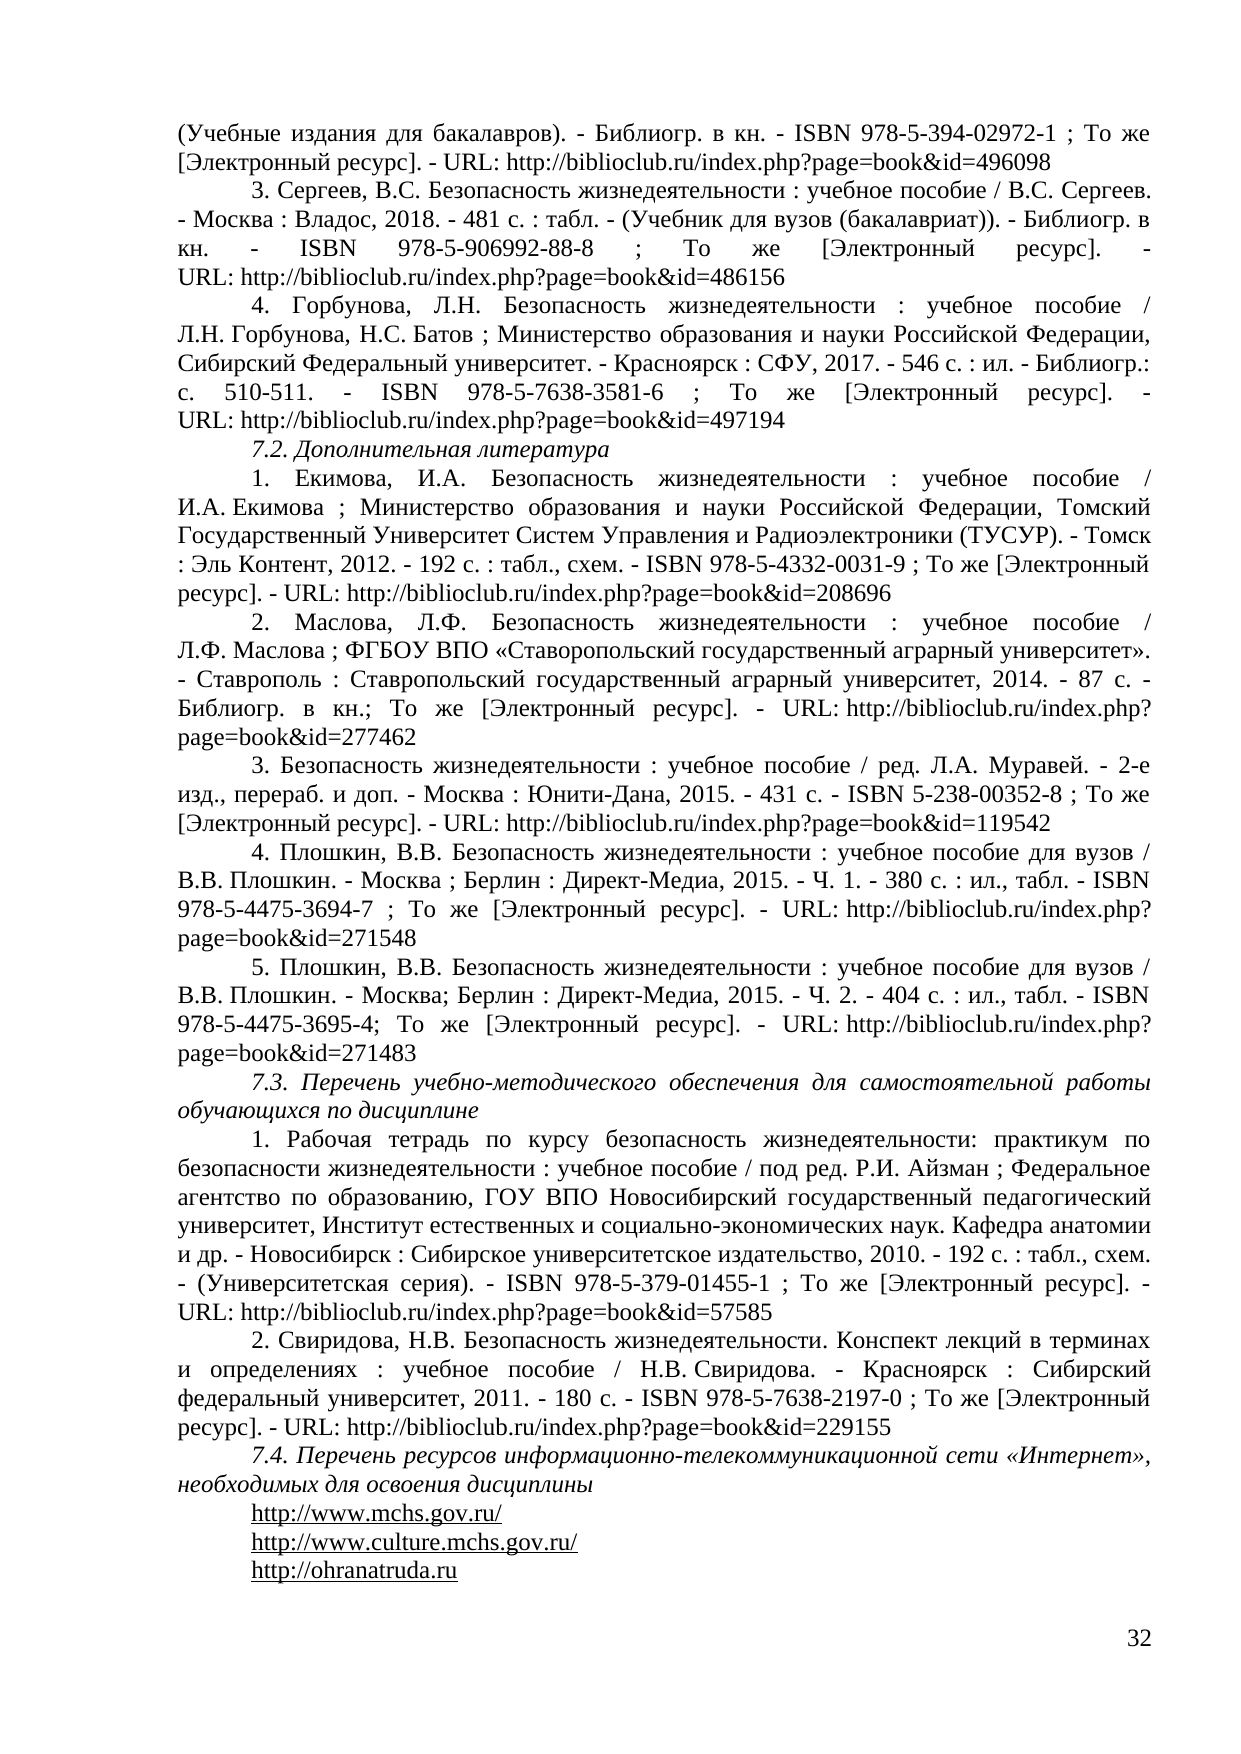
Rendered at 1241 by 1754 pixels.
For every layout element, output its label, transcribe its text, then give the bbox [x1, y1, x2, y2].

text 7.4. Перечень ресурсов информационно-телекоммуникационной сети «Интернет», необходимых для освоения дисциплины [177, 1441, 1152, 1498]
text http://ohranatruda.ru [177, 1556, 1152, 1584]
text 1. Екимова, И.А. Безопасность жизнедеятельности : учебное пособие / И.А. Екимова ; Министерство образования и науки Российской Федерации, Томский Государственный Университет Систем Управления и Радиоэлектроники (ТУСУР). - Томск : Эль Контент, 2012. - 192 с. : табл., схем. - ISBN 978-5-4332-0031-9 ; То же [Электронный ресурс]. - URL: http://biblioclub.ru/index.php?page=book&id=208696 [177, 463, 1152, 607]
text 5. Плошкин, В.В. Безопасность жизнедеятельности : учебное пособие для вузов / В.В. Плошкин. - Москва; Берлин : Директ-Медиа, 2015. - Ч. 2. - 404 с. : ил., табл. - ISBN 978-5-4475-3695-4; То же [Электронный ресурс]. - URL: http://biblioclub.ru/index.php?page=book&id=271483 [177, 952, 1152, 1067]
text 7.3. Перечень учебно-методического обеспечения для самостоятельной работы обучающихся по дисциплине [177, 1067, 1152, 1124]
text http://www.culture.mchs.gov.ru/ [177, 1527, 1152, 1556]
text 1. Рабочая тетрадь по курсу безопасность жизнедеятельности: практикум по безопасности жизнедеятельности : учебное пособие / под ред. Р.И. Айзман ; Федеральное агентство по образованию, ГОУ ВПО Новосибирский государственный педагогический университет, Институт естественных и социально-экономических наук. Кафедра анатомии и др. - Новосибирск : Сибирское университетское издательство, 2010. - 192 с. : табл., схем. - (Университетская серия). - ISBN 978-5-379-01455-1 ; То же [Электронный ресурс]. - URL: http://biblioclub.ru/index.php?page=book&id=57585 [177, 1124, 1152, 1326]
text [177, 118, 1152, 176]
text 3. Сергеев, В.С. Безопасность жизнедеятельности : учебное пособие / В.С. Сергеев. - Москва : Владос, 2018. - 481 с. : табл. - (Учебник для вузов (бакалавриат)). - Библиогр. в кн. - ISBN 978-5-906992-88-8 ; То же [Электронный ресурс]. - URL: http://biblioclub.ru/index.php?page=book&id=486156 [177, 176, 1152, 291]
text 4. Горбунова, Л.Н. Безопасность жизнедеятельности : учебное пособие / Л.Н. Горбунова, Н.С. Батов ; Министерство образования и науки Российской Федерации, Сибирский Федеральный университет. - Красноярск : СФУ, 2017. - 546 с. : ил. - Библиогр.: с. 510-511. - ISBN 978-5-7638-3581-6 ; То же [Электронный ресурс]. - URL: http://biblioclub.ru/index.php?page=book&id=497194 [177, 291, 1152, 434]
text 2. Маслова, Л.Ф. Безопасность жизнедеятельности : учебное пособие / Л.Ф. Маслова ; ФГБОУ ВПО «Ставоропольский государственный аграрный университет». - Ставрополь : Ставропольский государственный аграрный университет, 2014. - 87 с. - Библиогр. в кн.; То же [Электронный ресурс]. - URL: http://biblioclub.ru/index.php?page=book&id=277462 [177, 607, 1152, 751]
text http://www.mchs.gov.ru/ [177, 1498, 1152, 1527]
text 3. Безопасность жизнедеятельности : учебное пособие / ред. Л.А. Муравей. - 2-е изд., перераб. и доп. - Москва : Юнити-Дана, 2015. - 431 с. - ISBN 5-238-00352-8 ; То же [Электронный ресурс]. - URL: http://biblioclub.ru/index.php?page=book&id=119542 [177, 751, 1152, 837]
text 2. Свиридова, Н.В. Безопасность жизнедеятельности. Конспект лекций в терминах и определениях : учебное пособие / Н.В. Свиридова. - Красноярск : Сибирский федеральный университет, 2011. - 180 с. - ISBN 978-5-7638-2197-0 ; То же [Электронный ресурс]. - URL: http://biblioclub.ru/index.php?page=book&id=229155 [177, 1326, 1152, 1441]
text 7.2. Дополнительная литература [177, 434, 1152, 463]
text 4. Плошкин, В.В. Безопасность жизнедеятельности : учебное пособие для вузов / В.В. Плошкин. - Москва ; Берлин : Директ-Медиа, 2015. - Ч. 1. - 380 с. : ил., табл. - ISBN 978-5-4475-3694-7 ; То же [Электронный ресурс]. - URL: http://biblioclub.ru/index.php?page=book&id=271548 [177, 837, 1152, 952]
